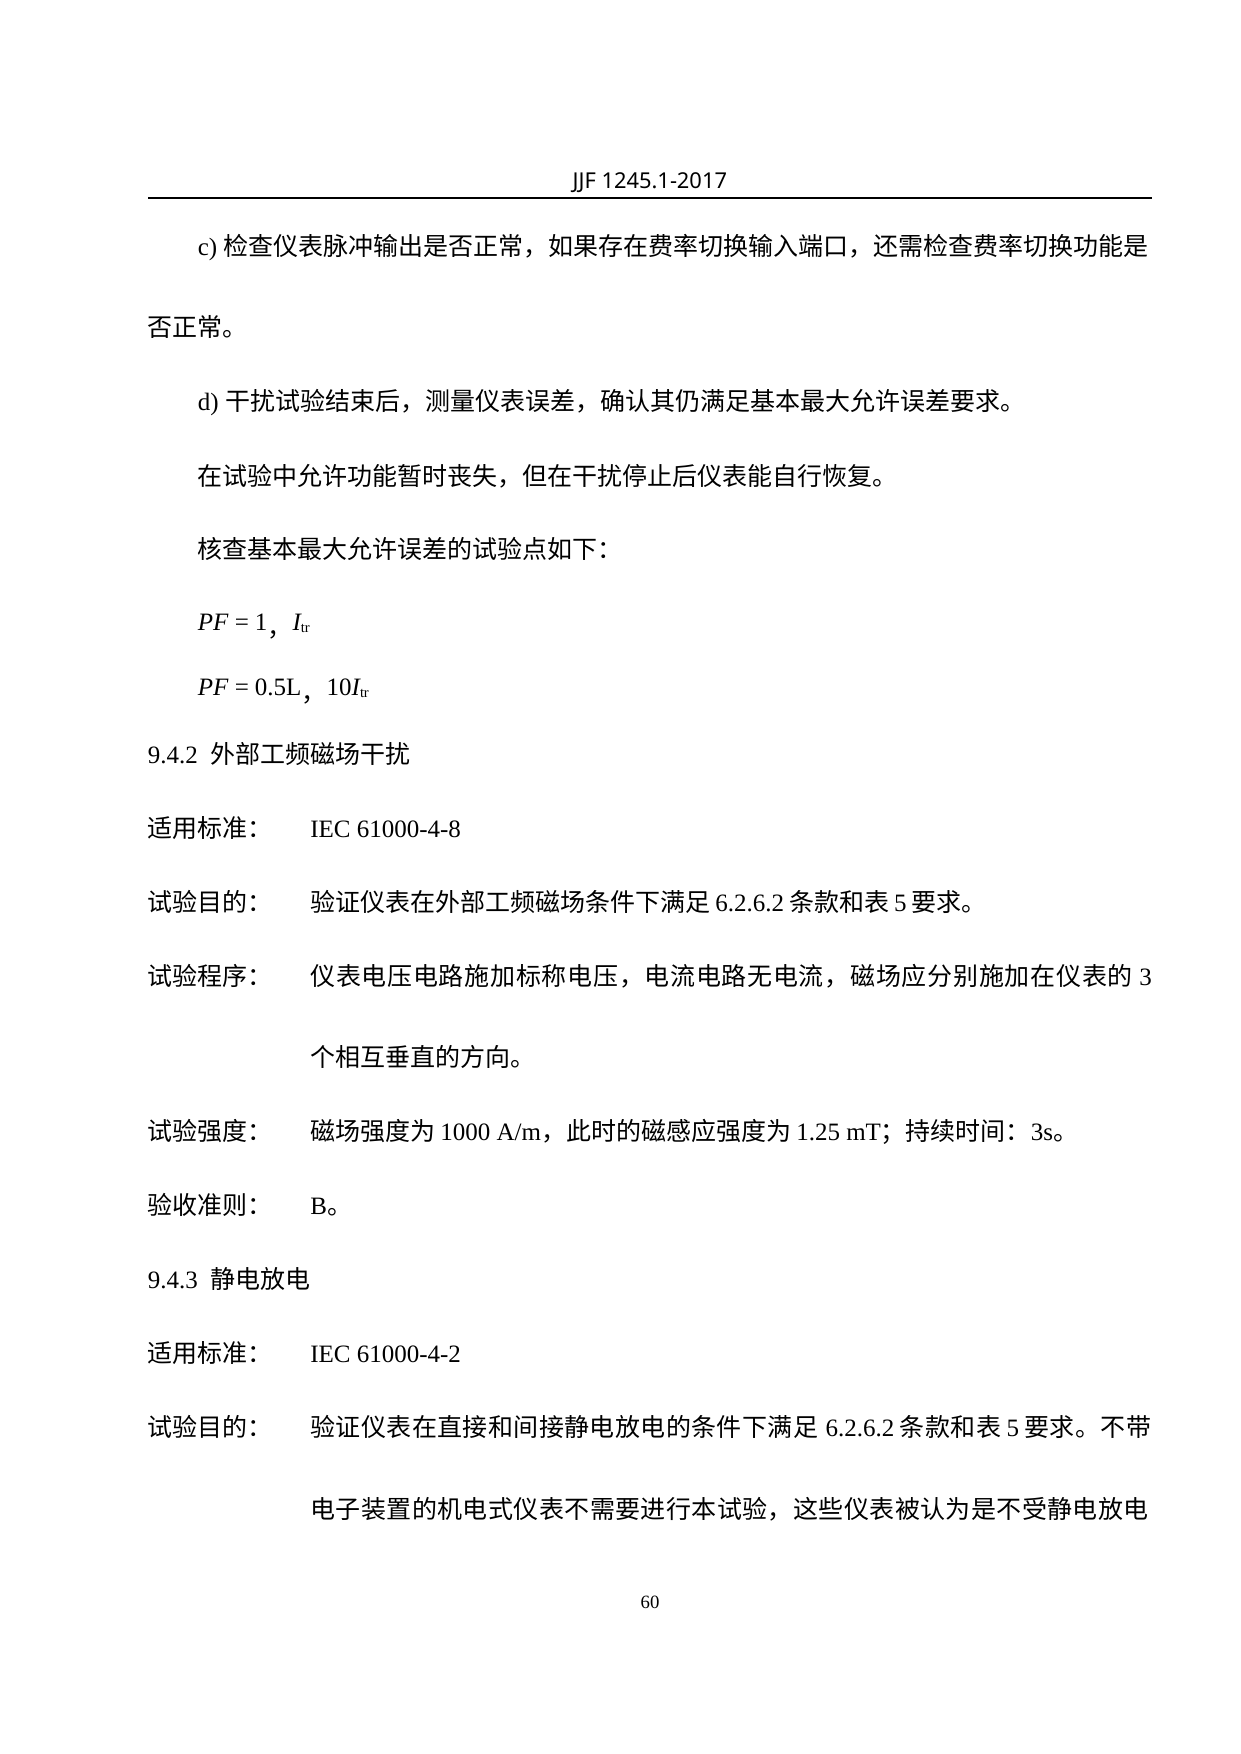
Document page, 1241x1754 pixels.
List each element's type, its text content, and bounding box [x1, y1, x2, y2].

text d) 干扰试验结束后，测量仪表误差，确认其仍满足基本最大允许误差要求。 [148, 367, 1152, 432]
text c) 检查仪表脉冲输出是否正常，如果存在费率切换输入端口，还需检查费率切换功能是否正常。 [148, 212, 1152, 358]
text PF = 0.5L，10Itr [148, 655, 1152, 720]
text 9.4.3 静电放电 [148, 1245, 1152, 1310]
text 试验程序： 仪表电压电路施加标称电压，电流电路无电流，磁场应分别施加在仪表的3个相互垂直的方向。 [148, 942, 1152, 1088]
text 验收准则： B。 [148, 1171, 1152, 1236]
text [148, 1393, 1152, 1540]
text 在试验中允许功能暂时丧失，但在干扰停止后仪表能自行恢复。 [148, 442, 1152, 507]
text PF = 1，Itr [148, 590, 1152, 655]
text 适用标准： IEC 61000-4-8 [148, 794, 1152, 859]
text 核查基本最大允许误差的试验点如下： [148, 516, 1152, 581]
text 适用标准： IEC 61000-4-2 [148, 1319, 1152, 1384]
text 试验强度： 磁场强度为1000 A/m，此时的磁感应强度为1.25 mT；持续时间：3s。 [148, 1097, 1152, 1162]
text 试验目的： 验证仪表在外部工频磁场条件下满足6.2.6.2条款和表5要求。 [148, 868, 1152, 933]
text 9.4.2 外部工频磁场干扰 [148, 720, 1152, 785]
